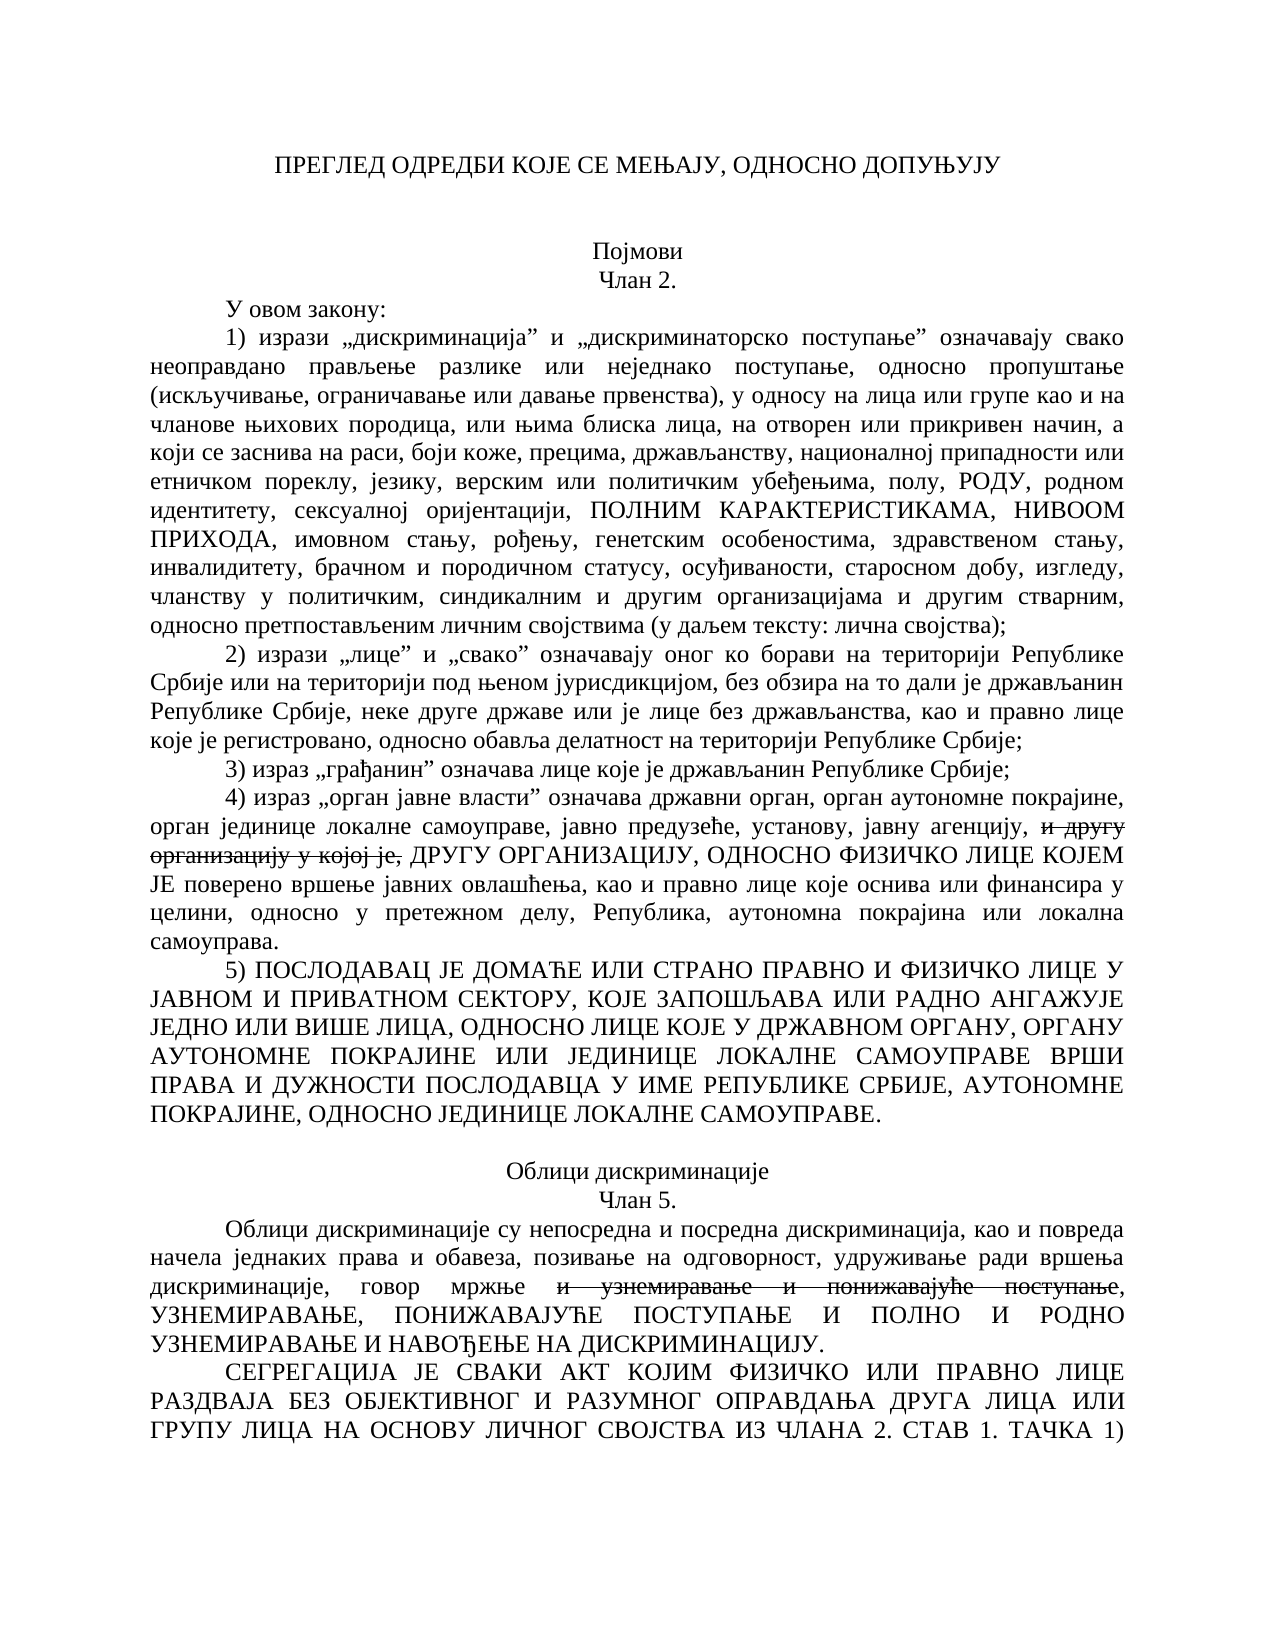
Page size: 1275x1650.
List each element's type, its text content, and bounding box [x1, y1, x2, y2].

text 1) изрази „дискриминација” и „дискриминаторско поступање” означавају свако неоправдано прављење разлике или неједнако поступање, односно пропуштање (искључивање, ограничавање или давање првенства), у односу на лица или групе као и на чланове њихових породица, или њима блиска лица, на отворен или прикривен начин, а који се заснива на раси, боји коже, прецима, држављанству, националној припадности или етничком пореклу, језику, верским или политичким убеђењима, полу, РОДУ, родном идентитету, сексуалној оријентацији, полним карактеристикама, НИВООМ ПРИХОДА, имовном стању, рођењу, генетским особеностима, здравственом стању, инвалидитету, брачном и породичном статусу, осуђиваности, старосном добу, изгледу, чланству у политичким, синдикалним и другим организацијама и другим стварним, односно претпостављеним личним својствима (у даљем тексту: лична својства); [150, 322, 1125, 639]
text 3) израз „грађанин” означава лице које је држављанин Републике Србије; [150, 754, 1125, 782]
text У овом закону: [150, 294, 1125, 322]
text Појмови [150, 236, 1125, 265]
text Члан 2. [150, 265, 1125, 294]
text Облици дискриминације [150, 1156, 1125, 1185]
text 4) израз „орган јавне власти” означава државни орган, орган аутономне покрајине, орган јединице локалне самоуправе, јавно предузеће, установу, јавну агенцију, и другу организацију у којој је, ДРУГУ ОРГАНИЗАЦИЈУ, ОДНОСНО ФИЗИЧКО ЛИЦЕ КОЈЕМ ЈЕ поверено вршење јавних овлашћења, као и правно лице које оснива или финансира у целини, односно у претежном делу, Република, аутономна покрајина или локална самоуправа. [150, 782, 1125, 955]
text Члан 5. [150, 1185, 1125, 1214]
text 5) послодавац је домаће или страно правно и физичко лице у јавном и приватном сектору, које запошљава ИЛИ радно ангажује једно или више лица, односно лице које у државном органу, органу аутономне покрајине или јединице локалне самоуправе врши права и дужности послодавца у име Републике Србије, аутономне покрајине, односно јединице локалне самоуправе. [150, 955, 1125, 1127]
text 2) изрази „лице” и „свако” означавају оног ко борави на територији Републике Србије или на територији под њеном јурисдикцијом, без обзира на то дали је држављанин Републике Србије, неке друге државе или је лице без држављанства, као и правно лице које је регистровано, односно обавља делатност на територији Републике Србије; [150, 639, 1125, 754]
text Облици дискриминације су непосредна и посредна дискриминација, као и повреда начела једнаких права и обавеза, позивање на одговорност, удруживање ради вршења дискриминације, говор мржње и узнемиравање и понижавајуће поступање, узнемиравање, понижавајуће поступање и ПОЛНО И РОДНО узнемиравање И НАВОЂЕЊЕ НА ДИСКРИМИНАЦИЈУ. [150, 1214, 1125, 1357]
text ПРЕГЛЕД ОДРЕДБИ КОЈЕ СЕ МЕЊАЈУ, ОДНОСНО ДОПУЊУЈУ [150, 150, 1125, 179]
